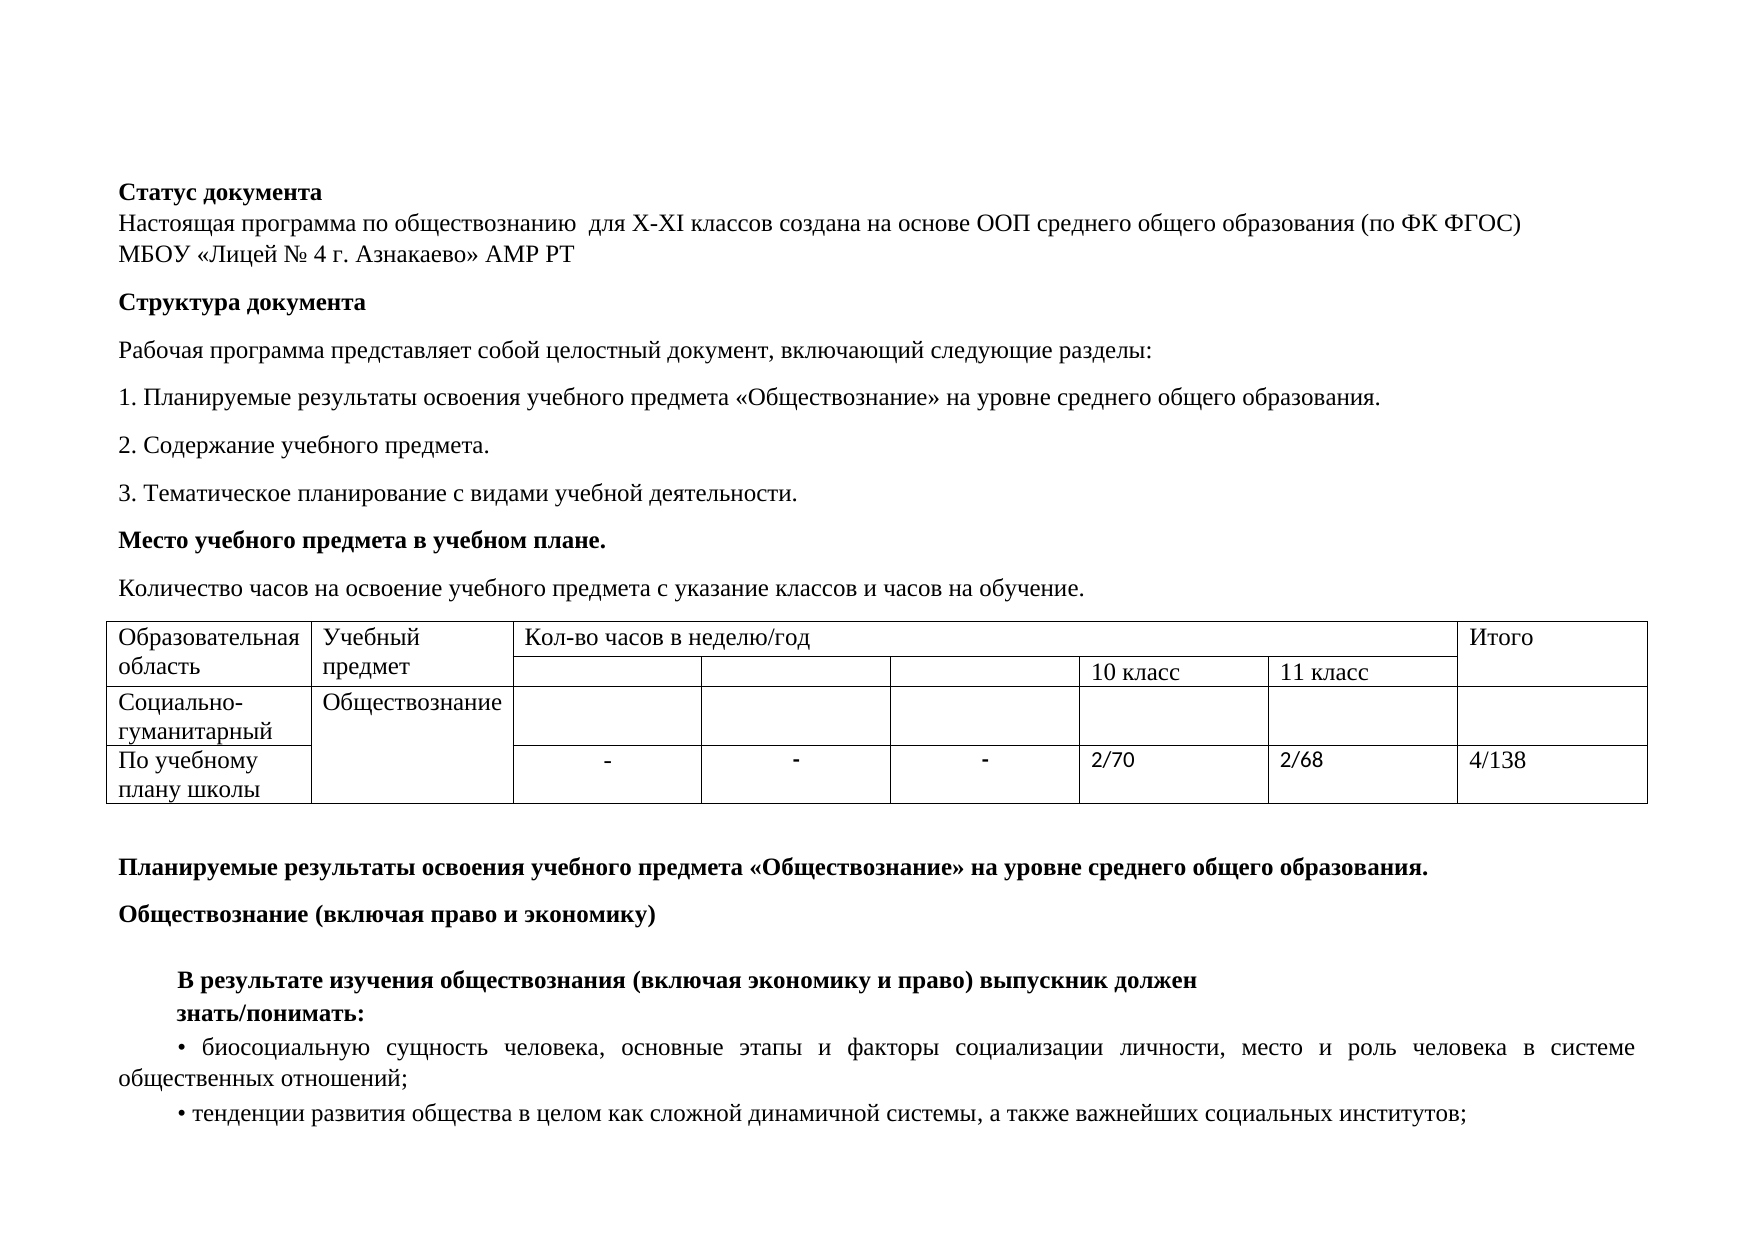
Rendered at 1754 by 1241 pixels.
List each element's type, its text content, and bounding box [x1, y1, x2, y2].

table_cell [702, 657, 890, 686]
table_cell - [514, 746, 701, 803]
table_cell 11 класс [1269, 657, 1457, 686]
text Рабочая программа представляет собой целостный документ, включающий следующие разделы: [118, 335, 1636, 363]
text • тенденции развития общества в целом как сложной динамичной системы, а также важнейших социальных институтов; [118, 1098, 1636, 1126]
text Количество часов на освоение учебного предмета с указание классов и часов на обучение. [118, 573, 1636, 602]
table_header Образовательная область [107, 622, 311, 686]
table_header Итого [1458, 622, 1647, 686]
table_cell По учебному плану школы [107, 746, 311, 803]
table_cell Обществознание [312, 687, 513, 803]
text Планируемые результаты освоения учебного предмета «Обществознание» на уровне среднего общего образования. [118, 852, 1636, 881]
text 2. Содержание учебного предмета. [118, 430, 1636, 459]
table_cell [1269, 687, 1457, 744]
table_cell [1458, 687, 1647, 744]
table_cell [514, 657, 701, 686]
text Статус документа [118, 177, 1636, 206]
text 1. Планируемые результаты освоения учебного предмета «Обществознание» на уровне среднего общего образования. [118, 382, 1636, 411]
table_header Кол-во часов в неделю/год [514, 622, 1457, 656]
table_cell [891, 687, 1079, 744]
table_cell [514, 687, 701, 744]
table_cell Социально-гуманитарный [107, 687, 311, 744]
table_cell - [891, 746, 1079, 803]
text Обществознание (включая право и экономику) [118, 899, 1636, 928]
table_header Учебный предмет [312, 622, 513, 686]
table_cell 2/68 [1269, 746, 1457, 803]
text 3. Тематическое планирование с видами учебной деятельности. [118, 478, 1636, 507]
table_cell - [702, 746, 890, 803]
table_cell 4/138 [1458, 746, 1647, 803]
text Место учебного предмета в учебном плане. [118, 526, 1636, 554]
table_cell [702, 687, 890, 744]
text • биосоциальную сущность человека, основные этапы и факторы социализации личности, место и роль человека в системе общественных отношений; [118, 1032, 1636, 1092]
table_cell [1080, 687, 1268, 744]
text знать/понимать: [176, 998, 1636, 1027]
list результате изучения обществознания (включая экономику и право) выпускник должен [118, 965, 1613, 994]
text Структура документа [118, 287, 1636, 316]
table_cell 10 класс [1080, 657, 1268, 686]
table_cell 2/70 [1080, 746, 1268, 803]
text Настоящая программа по обществознанию для X-XI классов создана на основе ООП среднего общего образования (по ФК ФГОС) МБОУ «Лицей № 4 г. Азнакаево» АМР РТ [118, 208, 1636, 268]
table_cell [891, 657, 1079, 686]
